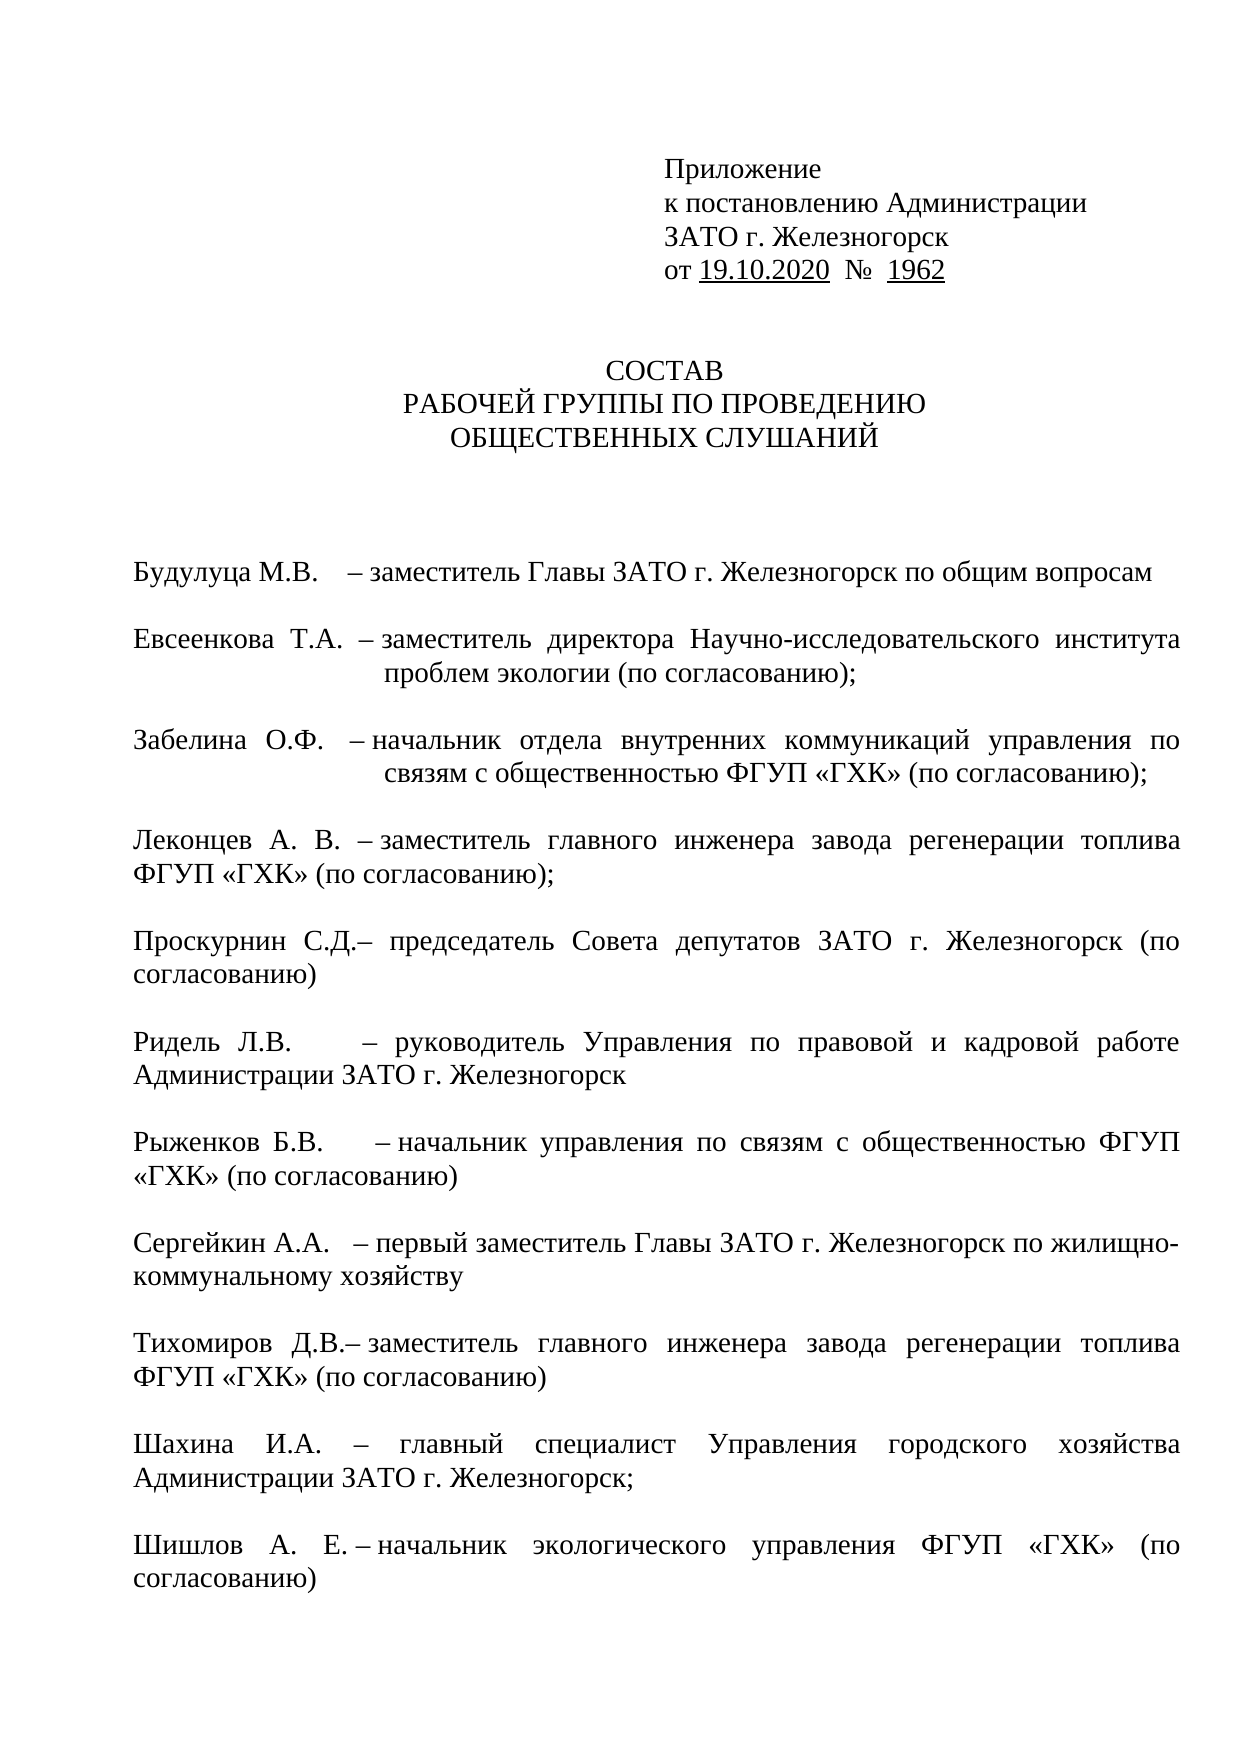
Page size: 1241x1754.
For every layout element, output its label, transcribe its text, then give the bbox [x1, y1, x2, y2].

title ОБЩЕСТВЕННЫХ СЛУШАНИЙ [148, 420, 1181, 453]
text Ридель Л.В. – руководитель Управления по правовой и кадровой работе Администрации ЗАТО г. Железногорск [133, 1024, 1181, 1091]
text Забелина О.Ф. – начальник отдела внутренних коммуникаций управления по связям с общественностью ФГУП «ГХК» (по согласованию); [133, 722, 1181, 789]
text к постановлению Администрации [148, 185, 1181, 219]
text Шишлов А. Е. – начальник экологического управления ФГУП «ГХК» (по согласованию) [133, 1527, 1181, 1594]
text Евсеенкова Т.А. – заместитель директора Научно-исследовательского института проблем экологии (по согласованию); [133, 621, 1181, 688]
text Будулуца М.В. – заместитель Главы ЗАТО г. Железногорск по общим вопросам [133, 554, 1181, 588]
text Леконцев А. В. – заместитель главного инженера завода регенерации топлива ФГУП «ГХК» (по согласованию); [133, 822, 1181, 889]
text Приложение [348, 152, 1181, 185]
text ЗАТО г. Железногорск [148, 219, 1181, 252]
title СОСТАВ [148, 353, 1181, 386]
text от 19.10.2020 № 1962 [148, 252, 1181, 286]
text Шахина И.А. – главный специалист Управления городского хозяйства Администрации ЗАТО г. Железногорск; [133, 1426, 1181, 1493]
text Проскурнин С.Д.– председатель Совета депутатов ЗАТО г. Железногорск (по согласованию) [133, 923, 1181, 990]
text Рыженков Б.В. – начальник управления по связям с общественностью ФГУП «ГХК» (по согласованию) [133, 1124, 1181, 1191]
title РАБОЧЕЙ ГРУППЫ ПО ПРОВЕДЕНИЮ [148, 386, 1181, 420]
text Тихомиров Д.В.– заместитель главного инженера завода регенерации топлива ФГУП «ГХК» (по согласованию) [133, 1326, 1181, 1393]
text Сергейкин А.А. – первый заместитель Главы ЗАТО г. Железногорск по жилищно-коммунальному хозяйству [133, 1225, 1181, 1292]
